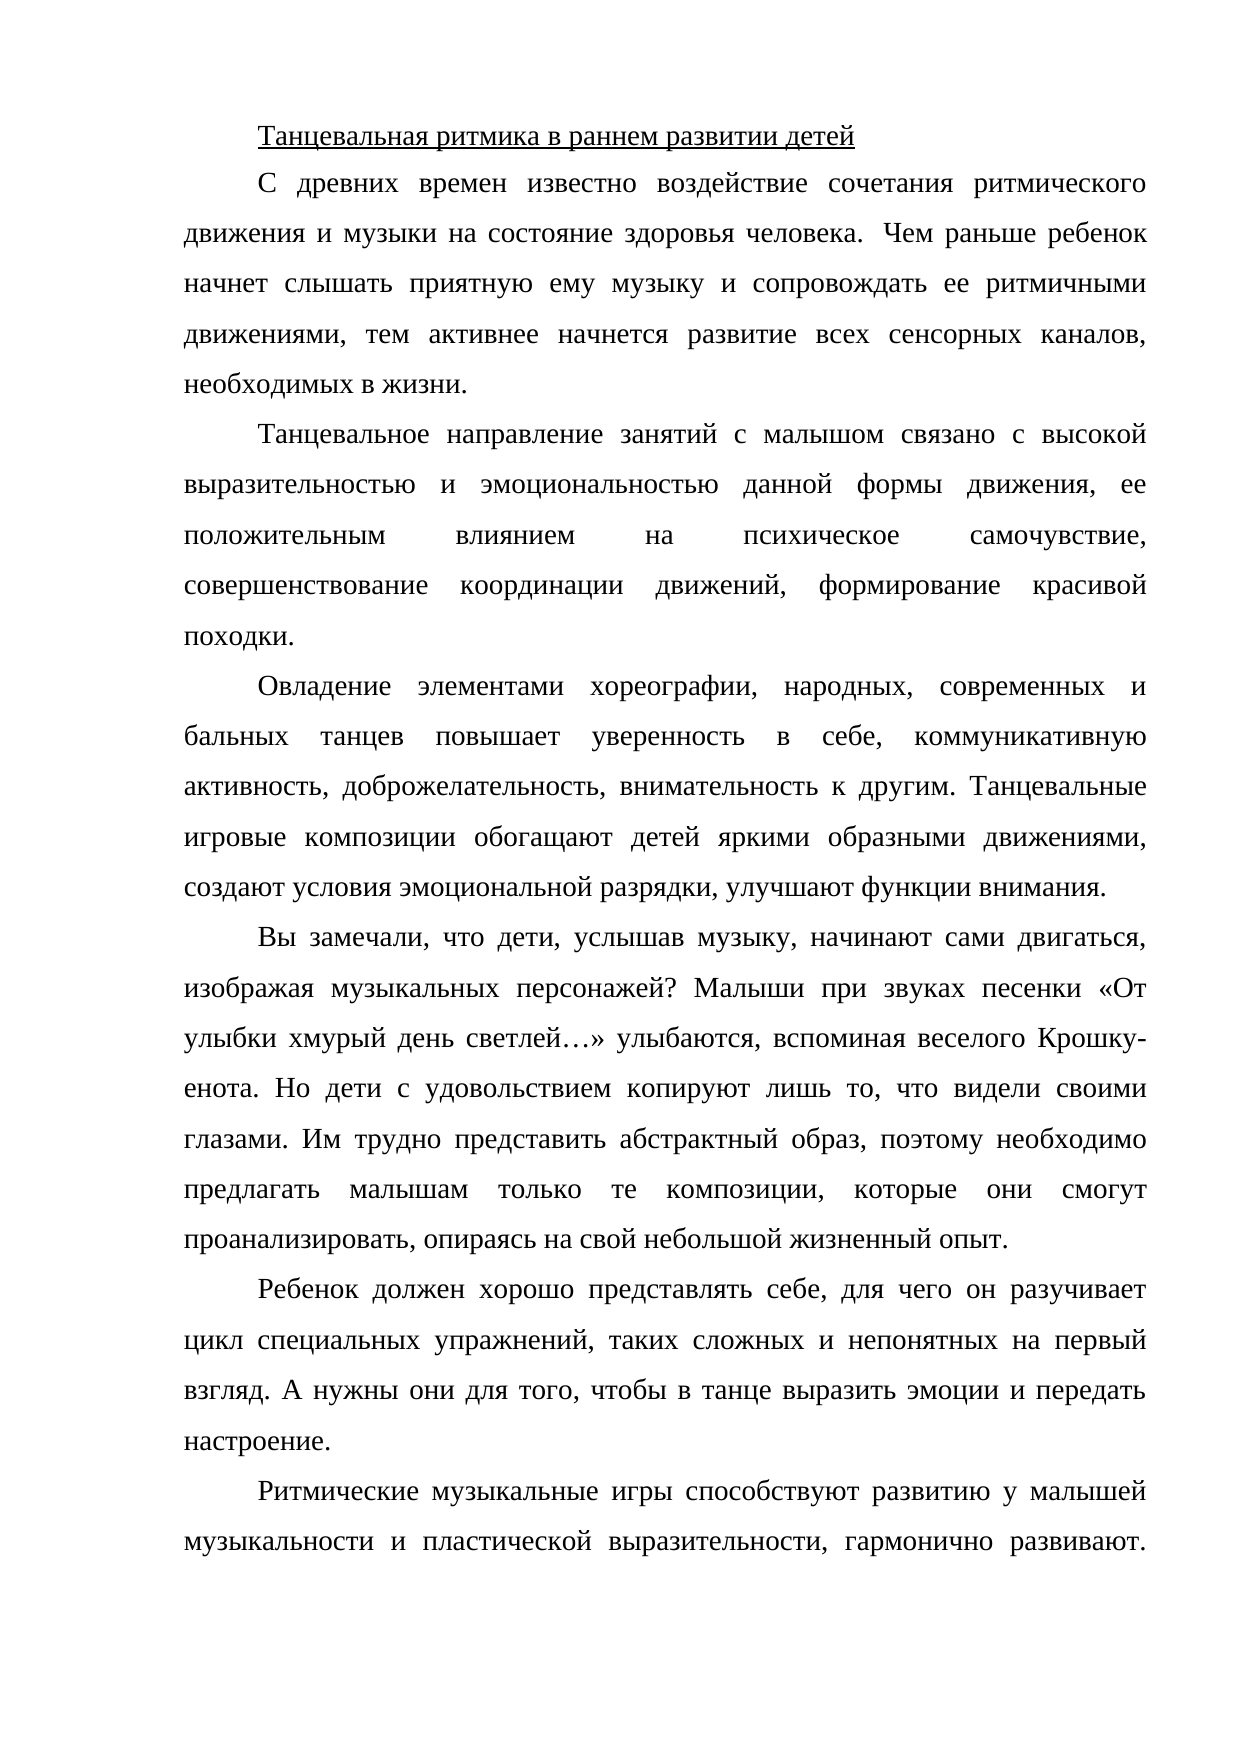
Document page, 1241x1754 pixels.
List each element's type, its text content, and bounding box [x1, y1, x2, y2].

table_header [177, 165, 1154, 1607]
table_header Танцевальная ритмика в раннем развитии детей [177, 118, 1154, 165]
